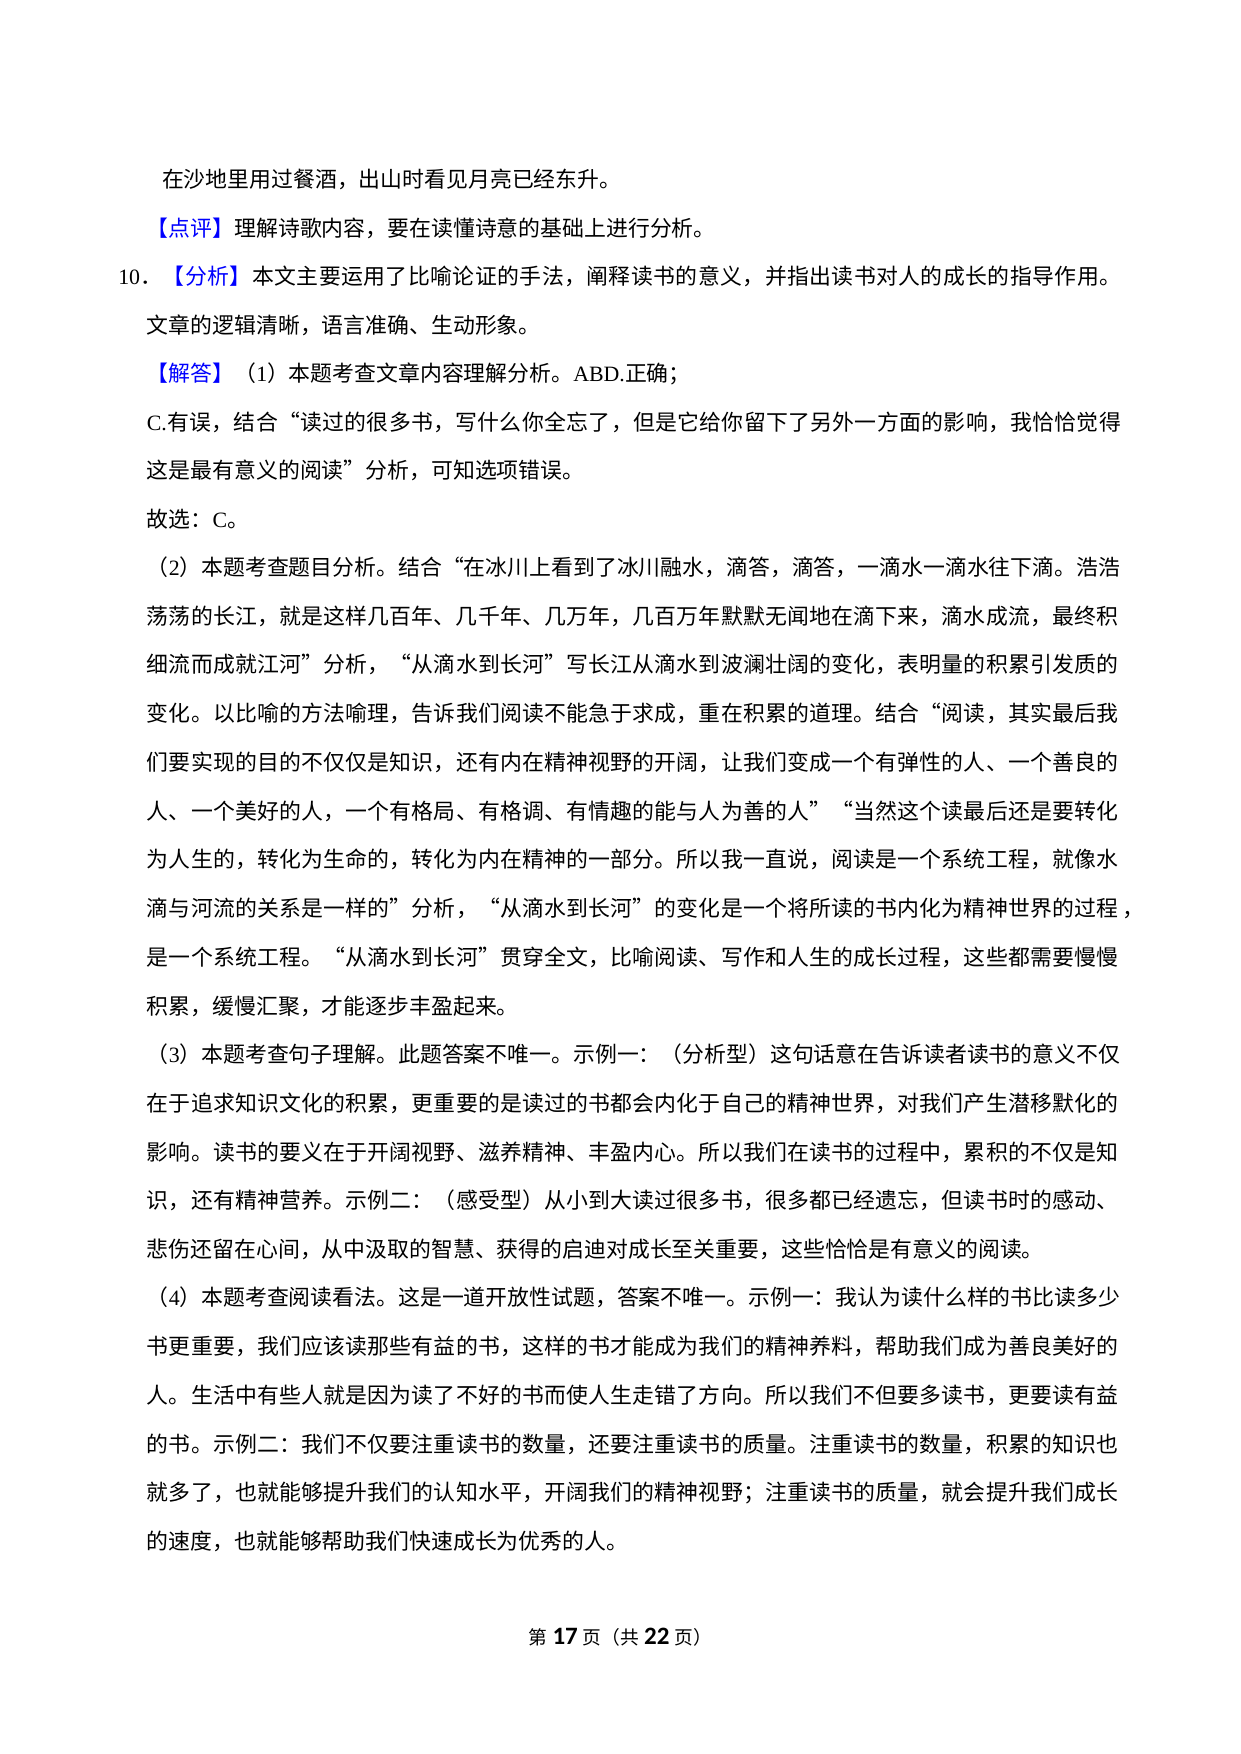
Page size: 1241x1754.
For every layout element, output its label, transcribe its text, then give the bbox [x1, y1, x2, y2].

text C.有误，结合“读过的很多书，写什么你全忘了，但是它给你留下了另外一方面的影响，我恰恰觉得这是最有意义的阅读”分析，可知选项错误。 [147, 404, 1122, 485]
text （4）本题考查阅读看法。这是一道开放性试题，答案不唯一。示例一：我认为读什么样的书比读多少书更重要，我们应该读那些有益的书，这样的书才能成为我们的精神养料，帮助我们成为善良美好的人。生活中有些人就是因为读了不好的书而使人生走错了方向。所以我们不但要多读书，更要读有益的书。示例二：我们不仅要注重读书的数量，还要注重读书的质量。注重读书的数量，积累的知识也就多了，也就能够提升我们的认知水平，开阔我们的精神视野；注重读书的质量，就会提升我们成长的速度，也就能够帮助我们快速成长为优秀的人。 [147, 1280, 1122, 1556]
text 【点评】理解诗歌内容，要在读懂诗意的基础上进行分析。 [147, 210, 1122, 243]
text （2）本题考查题目分析。结合“在冰川上看到了冰川融水，滴答，滴答，一滴水一滴水往下滴。浩浩荡荡的长江，就是这样几百年、几千年、几万年，几百万年默默无闻地在滴下来，滴水成流，最终积细流而成就江河”分析，“从滴水到长河”写长江从滴水到波澜壮阔的变化，表明量的积累引发质的变化。以比喻的方法喻理，告诉我们阅读不能急于求成，重在积累的道理。结合“阅读，其实最后我们要实现的目的不仅仅是知识，还有内在精神视野的开阔，让我们变成一个有弹性的人、一个善良的人、一个美好的人，一个有格局、有格调、有情趣的能与人为善的人”“当然这个读最后还是要转化为人生的，转化为生命的，转化为内在精神的一部分。所以我一直说，阅读是一个系统工程，就像水滴与河流的关系是一样的”分析，“从滴水到长河”的变化是一个将所读的书内化为精神世界的过程，是一个系统工程。“从滴水到长河”贯穿全文，比喻阅读、写作和人生的成长过程，这些都需要慢慢积累，缓慢汇聚，才能逐步丰盈起来。 [147, 549, 1122, 1021]
text 10．【分析】本文主要运用了比喻论证的手法，阐释读书的意义，并指出读书对人的成长的指导作用。文章的逻辑清晰，语言准确、生动形象。 [118, 259, 1122, 340]
text 在沙地里用过餐酒，出山时看见月亮已经东升。 [118, 162, 1122, 194]
text 【解答】（1）本题考查文章内容理解分析。ABD.正确； [147, 356, 1122, 388]
text （3）本题考查句子理解。此题答案不唯一。示例一：（分析型）这句话意在告诉读者读书的意义不仅在于追求知识文化的积累，更重要的是读过的书都会内化于自己的精神世界，对我们产生潜移默化的影响。读书的要义在于开阔视野、滋养精神、丰盈内心。所以我们在读书的过程中，累积的不仅是知识，还有精神营养。示例二：（感受型）从小到大读过很多书，很多都已经遗忘，但读书时的感动、悲伤还留在心间，从中汲取的智慧、获得的启迪对成长至关重要，这些恰恰是有意义的阅读。 [147, 1037, 1122, 1264]
text 故选：C。 [147, 501, 1122, 534]
